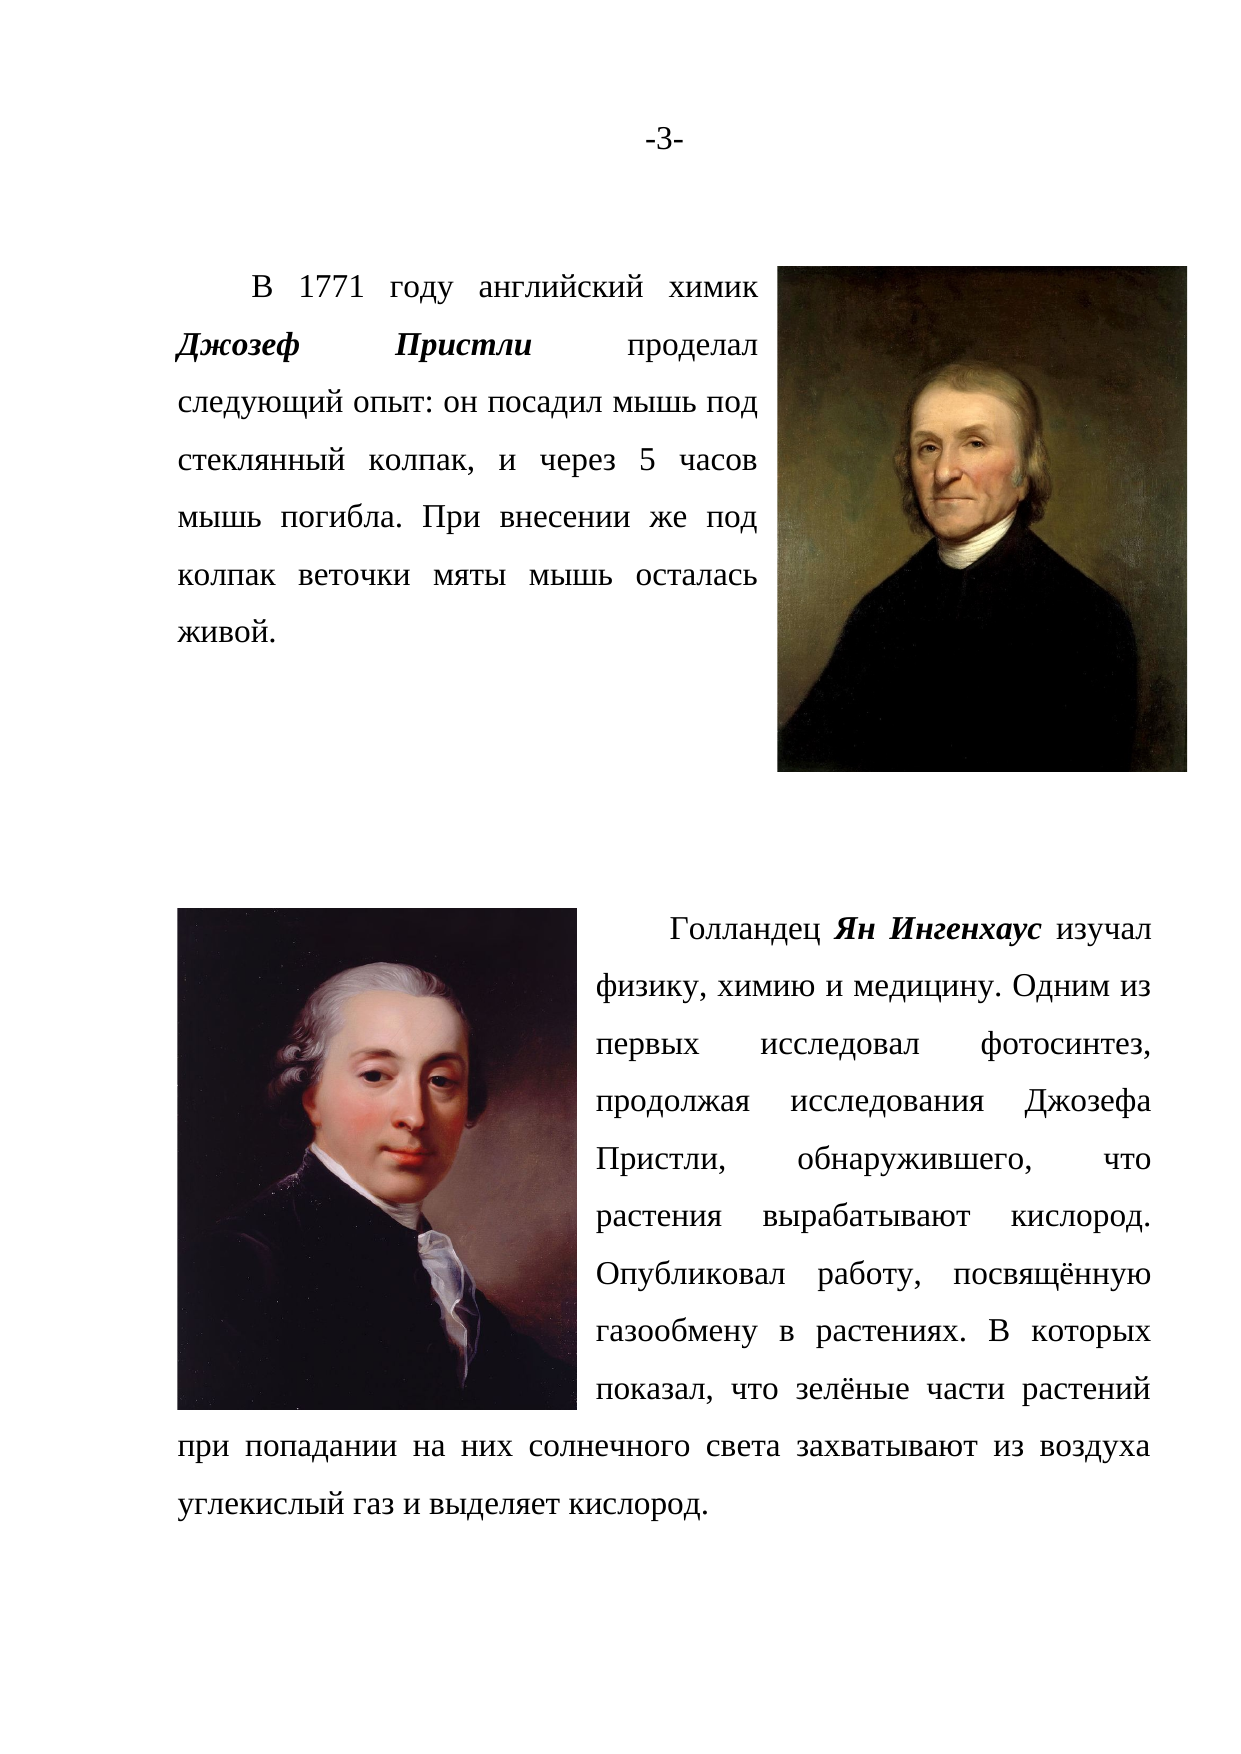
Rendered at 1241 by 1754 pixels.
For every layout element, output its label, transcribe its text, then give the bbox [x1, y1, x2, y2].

text -3- [177, 118, 1152, 156]
text В 1771 году английский химик Джозеф Пристли проделал следующий опыт: он посадил мышь под стеклянный колпак, и через 5 часов мышь погибла. При внесении же под колпак веточки мяты мышь осталась живой. [177, 266, 777, 650]
picture [777, 266, 1188, 772]
picture [177, 908, 577, 1410]
